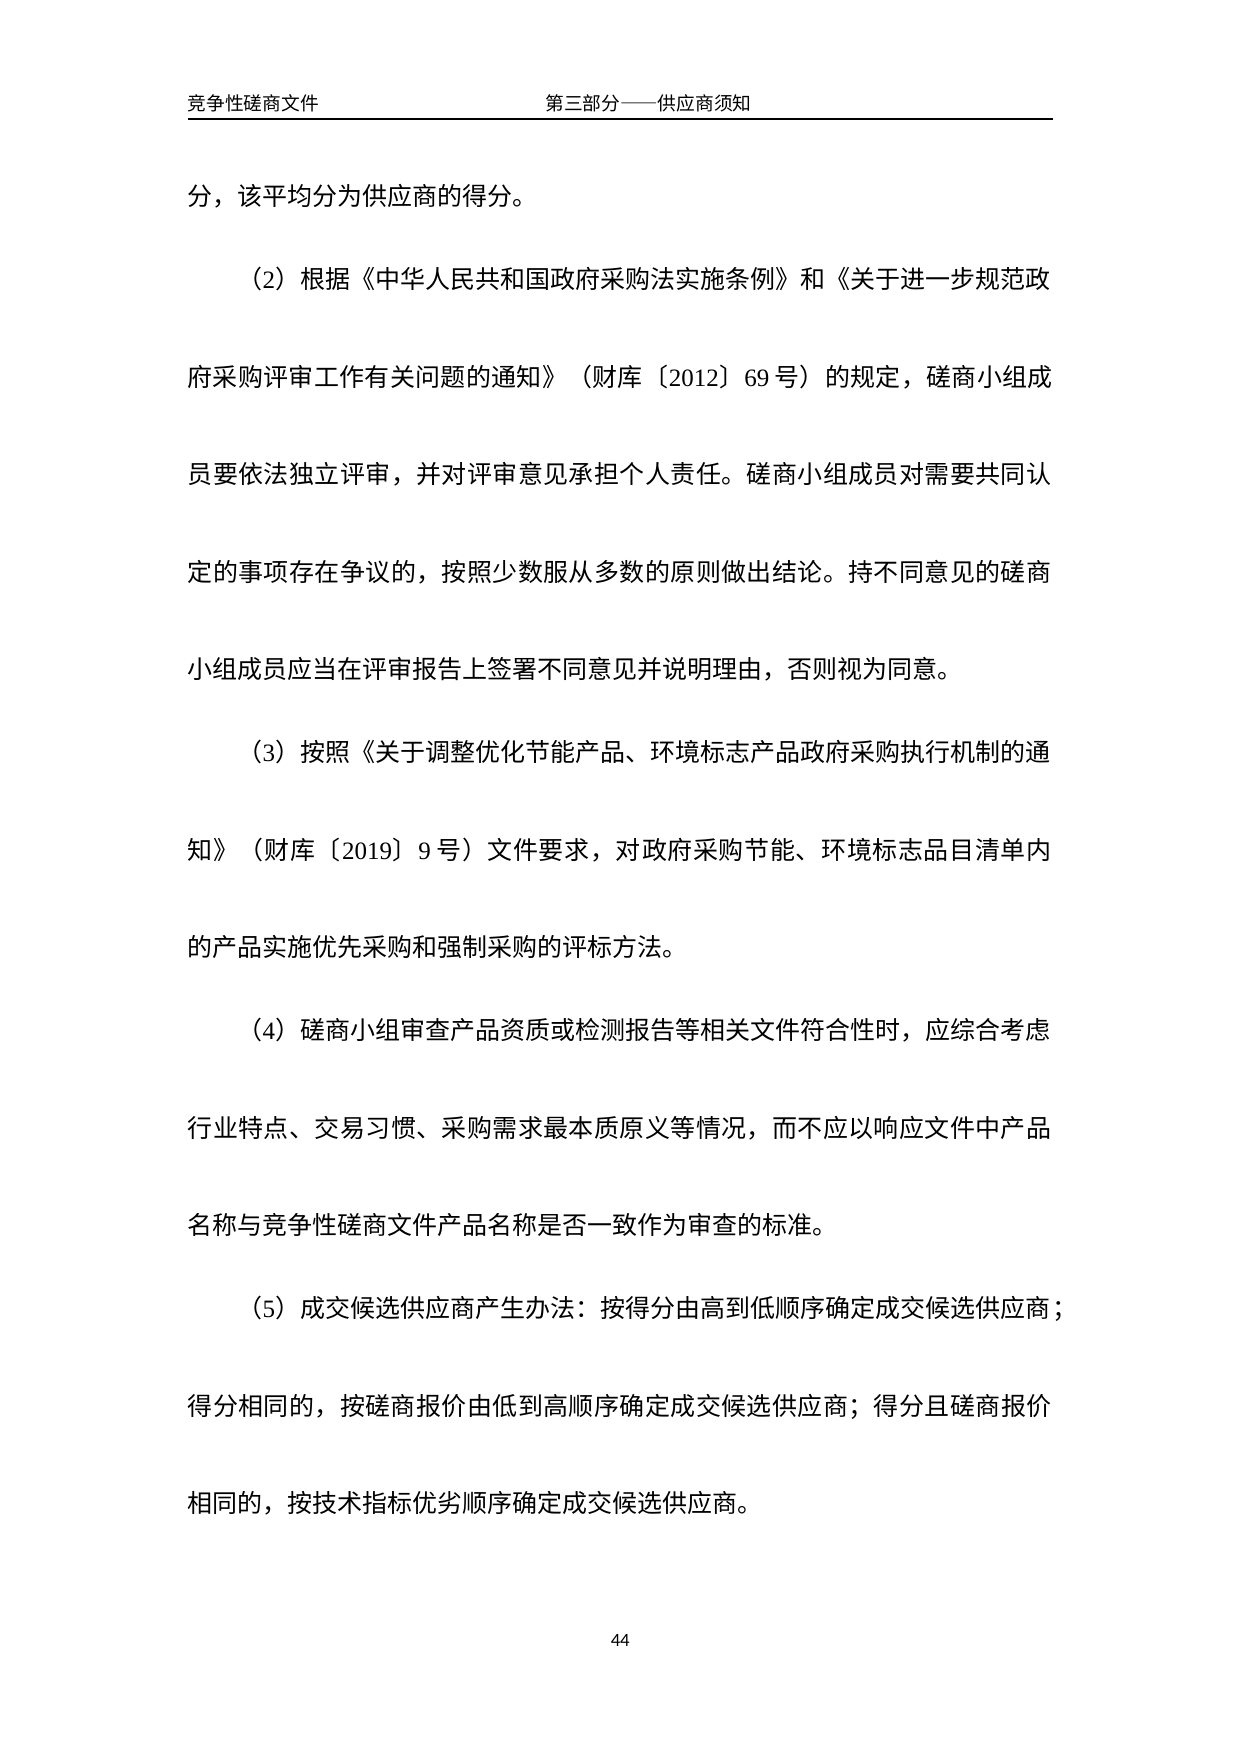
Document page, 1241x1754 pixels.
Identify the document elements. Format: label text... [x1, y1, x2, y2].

text （3）按照《关于调整优化节能产品、环境标志产品政府采购执行机制的通知》（财库〔2019〕9号）文件要求，对政府采购节能、环境标志品目清单内的产品实施优先采购和强制采购的评标方法。 [187, 718, 1053, 978]
text （2）根据《中华人民共和国政府采购法实施条例》和《关于进一步规范政府采购评审工作有关问题的通知》（财库〔2012〕69号）的规定，磋商小组成员要依法独立评审，并对评审意见承担个人责任。磋商小组成员对需要共同认定的事项存在争议的，按照少数服从多数的原则做出结论。持不同意见的磋商小组成员应当在评审报告上签署不同意见并说明理由，否则视为同意。 [187, 245, 1053, 700]
text （5）成交候选供应商产生办法：按得分由高到低顺序确定成交候选供应商；得分相同的，按磋商报价由低到高顺序确定成交候选供应商；得分且磋商报价相同的，按技术指标优劣顺序确定成交候选供应商。 [187, 1274, 1053, 1534]
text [187, 162, 1053, 227]
text （4）磋商小组审查产品资质或检测报告等相关文件符合性时，应综合考虑行业特点、交易习惯、采购需求最本质原义等情况，而不应以响应文件中产品名称与竞争性磋商文件产品名称是否一致作为审查的标准。 [187, 996, 1053, 1256]
